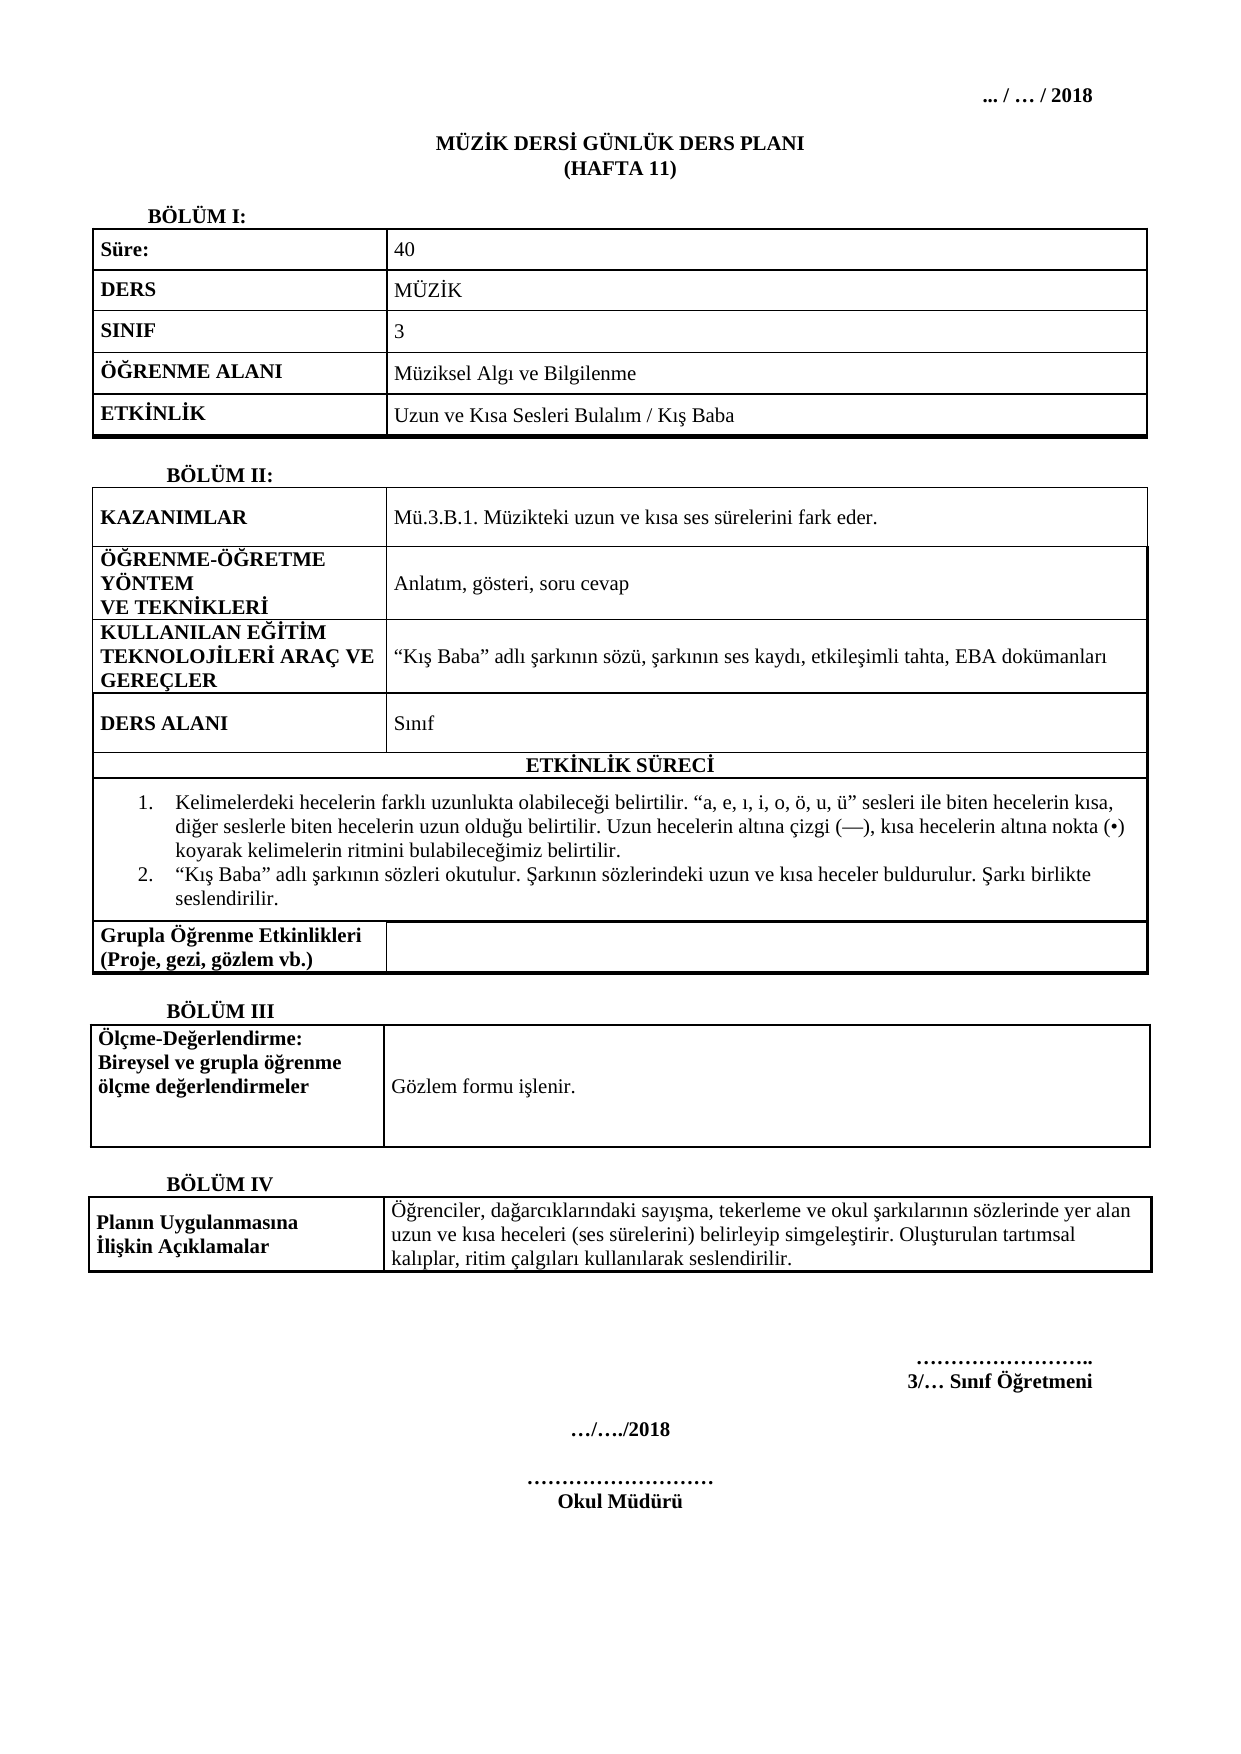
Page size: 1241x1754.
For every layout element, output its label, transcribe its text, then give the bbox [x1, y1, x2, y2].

text (HAFTA 11) [148, 155, 1093, 179]
table_cell 3 [388, 311, 1146, 352]
table_cell [387, 923, 1146, 971]
table_header KAZANIMLAR [93, 488, 386, 546]
text ……………………… [148, 1465, 1093, 1489]
text BÖLÜM II: [148, 463, 1093, 487]
table_cell ETKİNLİK [94, 395, 386, 434]
table_header Ölçme-Değerlendirme: Bireysel ve grupla öğrenme ölçme değerlendirmeler [92, 1026, 383, 1146]
table_cell ÖĞRENME ALANI [94, 353, 386, 393]
text …………………….. [148, 1344, 1093, 1369]
table_cell Anlatım, gösteri, soru cevap [387, 547, 1146, 619]
table_header 40 [388, 230, 1146, 269]
table_cell “Kış Baba” adlı şarkının sözü, şarkının ses kaydı, etkileşimli tahta, EBA dokümanları [387, 620, 1146, 692]
text Okul Müdürü [148, 1489, 1093, 1513]
table_cell Uzun ve Kısa Sesleri Bulalım / Kış Baba [388, 395, 1146, 434]
table_cell Kelimelerdeki hecelerin farklı uzunlukta olabileceği belirtilir. “a, e, ı, i, o, ö, u, ü” sesleri ile biten hecelerin kısa, diğer seslerle biten hecelerin uzun olduğu belirtilir. Uzun hecelerin altına çizgi (—), kısa hecelerin altına nokta (•) koyarak kelimelerin ritmini bulabileceğimiz belirtilir. “Kış Baba” adlı şarkının sözleri okutulur. Şarkının sözlerindeki uzun ve kısa heceler buldurulur. Şarkı birlikte seslendirilir. [94, 779, 1146, 920]
table_header Gözlem formu işlenir. [385, 1026, 1149, 1146]
table_cell DERS [94, 271, 386, 310]
subtitle BÖLÜM IV [148, 1172, 1093, 1196]
text …/…./2018 [148, 1417, 1093, 1441]
table_header Planın Uygulanmasına İlişkin Açıklamalar [90, 1198, 383, 1270]
text 3/… Sınıf Öğretmeni [148, 1369, 1093, 1393]
table_cell ETKİNLİK SÜRECİ [94, 753, 1146, 777]
text ... / … / 2018 [148, 83, 1093, 107]
table_header Mü.3.B.1. Müzikteki uzun ve kısa ses sürelerini fark eder. [387, 488, 1147, 546]
table_cell SINIF [94, 311, 386, 352]
text MÜZİK DERSİ GÜNLÜK DERS PLANI [148, 131, 1093, 155]
table_cell DERS ALANI [94, 694, 386, 752]
table_cell Grupla Öğrenme Etkinlikleri (Proje, gezi, gözlem vb.) [94, 922, 386, 971]
table_cell Müziksel Algı ve Bilgilenme [388, 353, 1146, 393]
table_cell KULLANILAN EĞİTİM TEKNOLOJİLERİ ARAÇ VE GEREÇLER [93, 620, 386, 692]
table_cell Sınıf [387, 694, 1146, 752]
table_header Öğrenciler, dağarcıklarındaki sayışma, tekerleme ve okul şarkılarının sözlerinde yer alan uzun ve kısa heceleri (ses sürelerini) belirleyip simgeleştirir. Oluşturulan tartımsal kalıplar, ritim çalgıları kullanılarak seslendirilir. [385, 1198, 1150, 1270]
table_header Süre: [94, 230, 386, 269]
subtitle BÖLÜM III [148, 999, 1093, 1023]
table_cell ÖĞRENME-ÖĞRETME YÖNTEM VE TEKNİKLERİ [93, 547, 386, 619]
table_cell MÜZİK [388, 271, 1146, 310]
text BÖLÜM I: [148, 203, 1093, 228]
